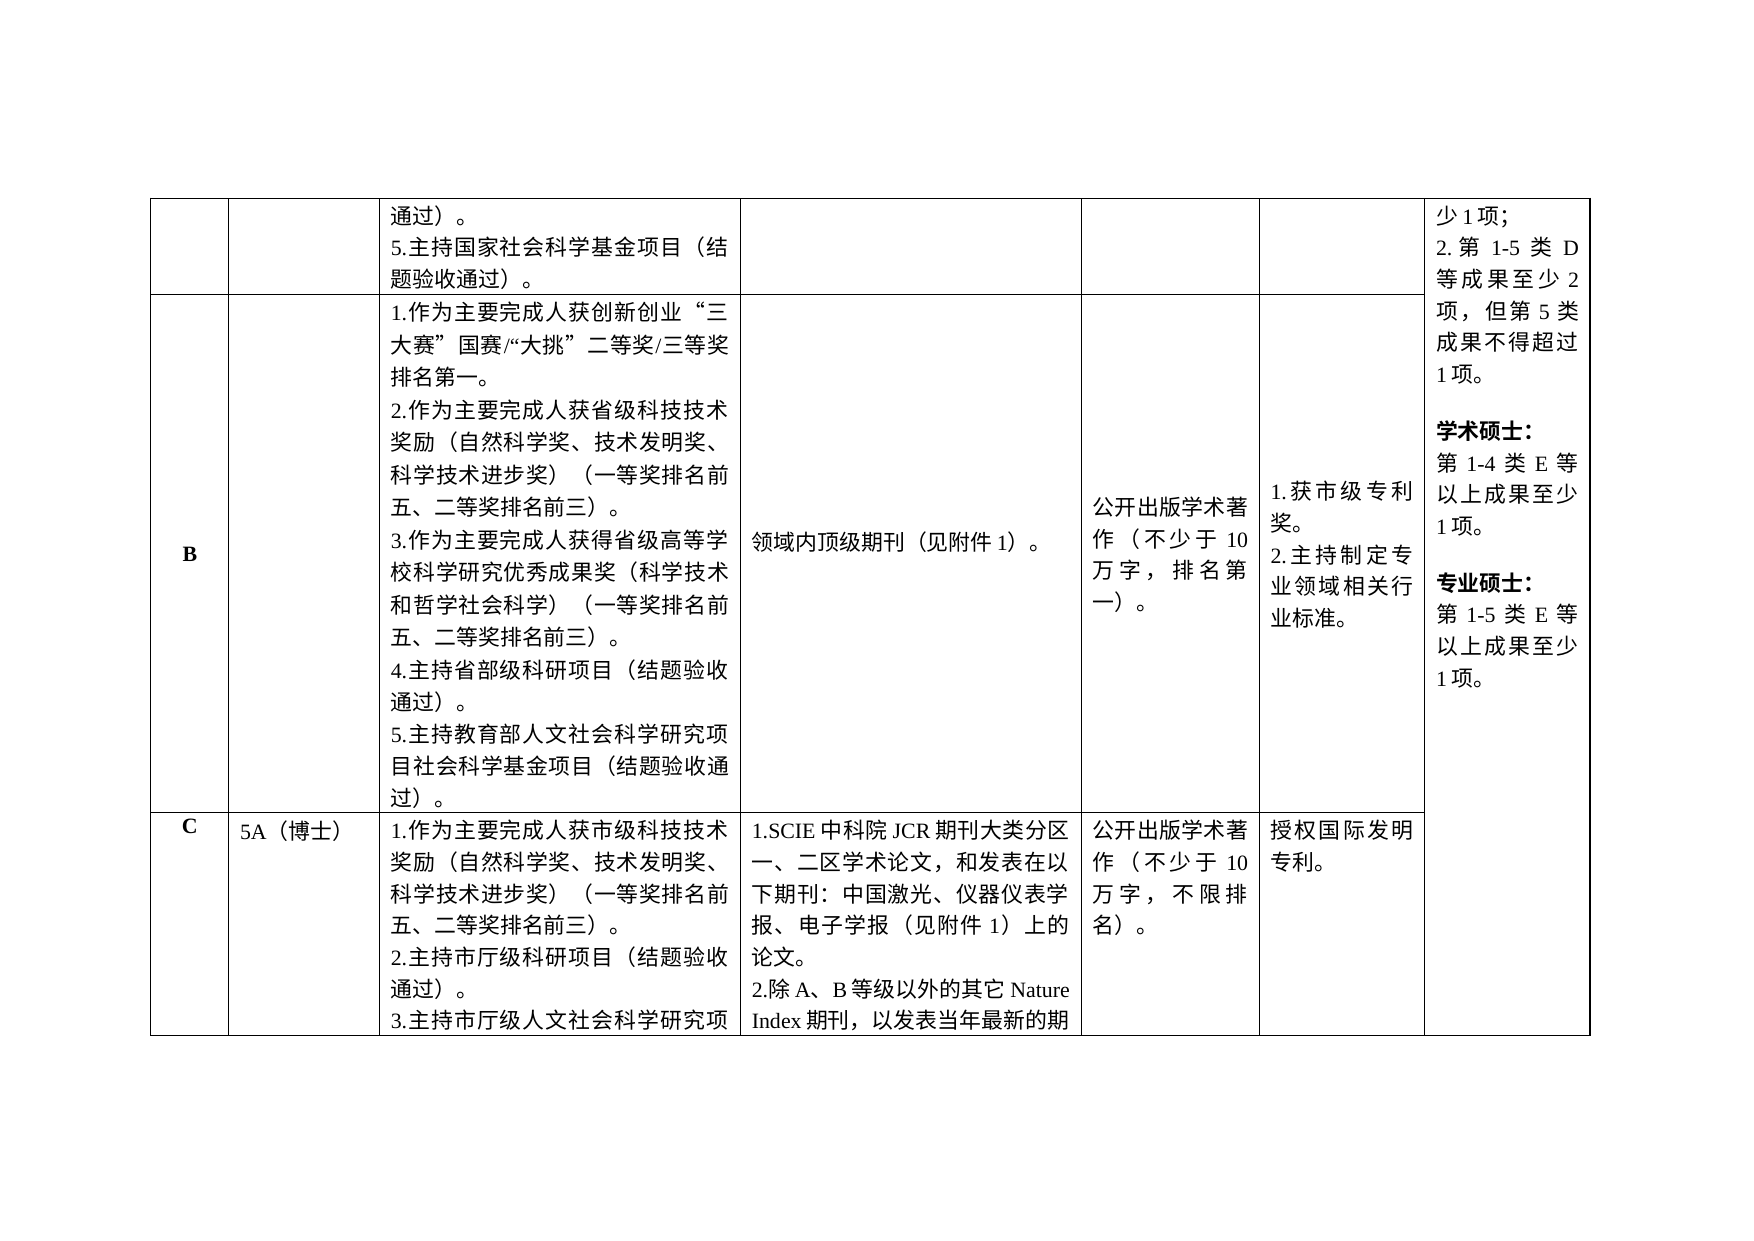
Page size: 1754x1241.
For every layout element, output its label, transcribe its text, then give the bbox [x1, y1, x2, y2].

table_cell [380, 199, 740, 294]
table_cell 授权国际发明专利。 [1260, 813, 1424, 1035]
table_cell [229, 199, 379, 294]
table_cell 领域内顶级期刊（见附件1）。 [741, 295, 1081, 812]
table_cell A [151, 199, 228, 294]
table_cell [741, 199, 1081, 294]
table_cell B [151, 295, 228, 812]
table_cell C [151, 813, 228, 1035]
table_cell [1425, 199, 1589, 1035]
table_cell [1082, 199, 1259, 294]
table_cell 公开出版学术著作（不少于10万字，排名第一）。 [1082, 295, 1259, 812]
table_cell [1082, 813, 1259, 1035]
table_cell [1260, 199, 1424, 294]
table_cell [229, 295, 379, 812]
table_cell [741, 813, 1081, 1035]
table_cell 1.获市级专利奖。 2.主持制定专业领域相关行业标准。 [1260, 295, 1424, 812]
table_cell 1.作为主要完成人获创新创业“三大赛”国赛/“大挑”二等奖/三等奖排名第一。 2.作为主要完成人获省级科技技术奖励（自然科学奖、技术发明奖、科学技术进步奖）（一等奖排名前五、二等奖排名前三）。 3.作为主要完成人获得省级高等学校科学研究优秀成果奖（科学技术和哲学社会科学）（一等奖排名前五、二等奖排名前三）。 4.主持省部级科研项目（结题验收通过）。 5.主持教育部人文社会科学研究项目社会科学基金项目（结题验收通过）。 [380, 295, 740, 812]
table_cell 5A（博士） [229, 813, 379, 1035]
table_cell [380, 813, 740, 1035]
